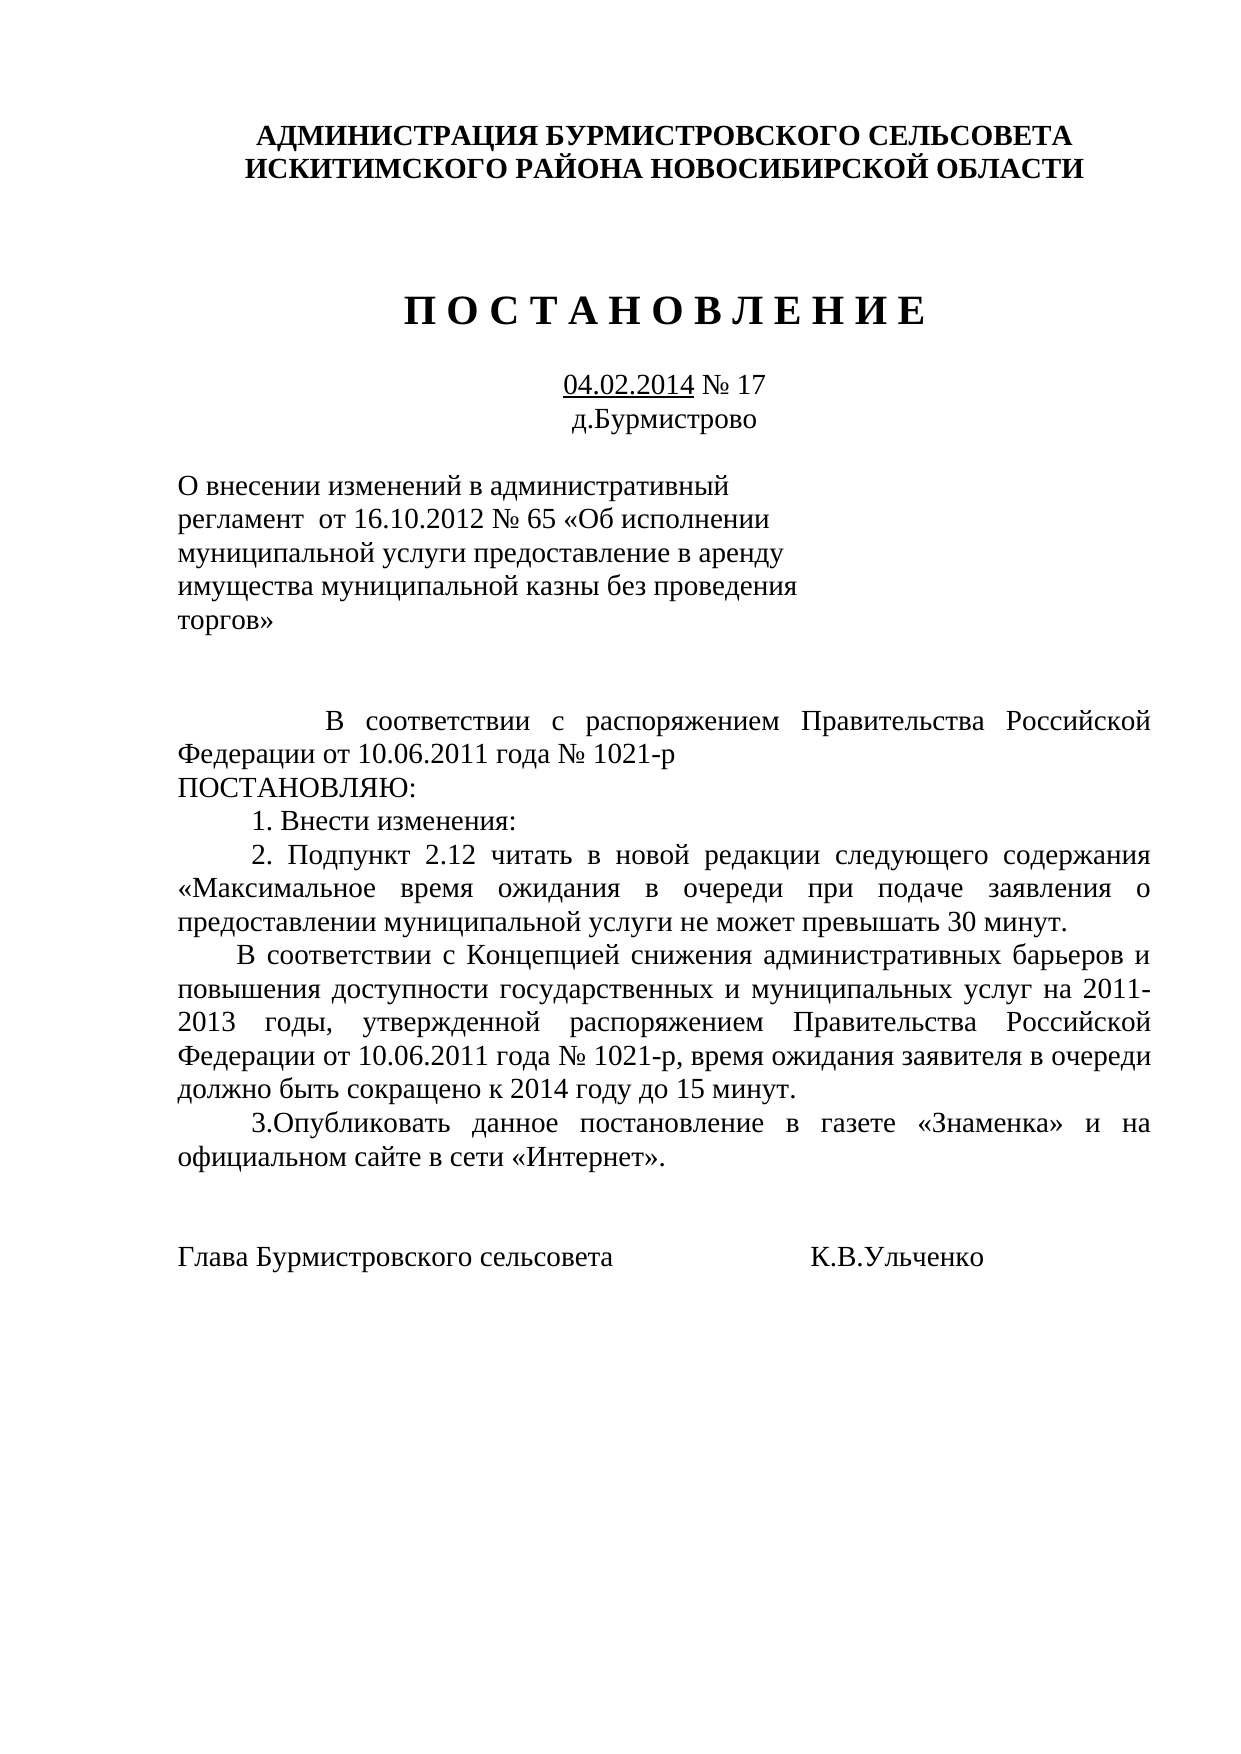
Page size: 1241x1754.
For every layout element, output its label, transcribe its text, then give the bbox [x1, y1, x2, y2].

text В соответствии с Концепцией снижения административных барьеров и повышения доступности государственных и муниципальных услуг на 2011-2013 годы, утвержденной распоряжением Правительства Российской Федерации от 10.06.2011 года № 1021-р, время ожидания заявителя в очереди должно быть сокращено к 2014 году до 15 минут. [177, 937, 1152, 1105]
text 3.Опубликовать данное постановление в газете «Знаменка» и на официальном сайте в сети «Интернет». [177, 1105, 1152, 1172]
text 1. Внести изменения: [177, 803, 1152, 837]
text торгов» [177, 602, 1152, 636]
text муниципальной услуги предоставление в аренду [177, 535, 1152, 568]
text регламент от 16.10.2012 № 65 «Об исполнении [177, 501, 1152, 535]
text имущества муниципальной казны без проведения [177, 568, 1152, 602]
text 2. Подпункт 2.12 читать в новой редакции следующего содержания «Максимальное время ожидания в очереди при подаче заявления о предоставлении муниципальной услуги не может превышать 30 минут. [177, 837, 1152, 937]
text Глава Бурмистровского сельсовета К.В.Ульченко [177, 1239, 1152, 1273]
text В соответствии с распоряжением Правительства Российской Федерации от 10.06.2011 года № 1021-р [177, 703, 1152, 770]
text 04.02.2014 № 17 [177, 367, 1152, 401]
text ИСКИТИМСКОГО РАЙОНА НОВОСИБИРСКОЙ ОБЛАСТИ [177, 152, 1152, 185]
text д.Бурмистрово [177, 401, 1152, 434]
text ПОСТАНОВЛЯЮ: [177, 770, 1152, 803]
text О внесении изменений в административный [177, 468, 1152, 501]
text П О С Т А Н О В Л Е Н И Е [177, 286, 1152, 334]
text АДМИНИСТРАЦИЯ БУРМИСТРОВСКОГО СЕЛЬСОВЕТА [177, 118, 1152, 152]
